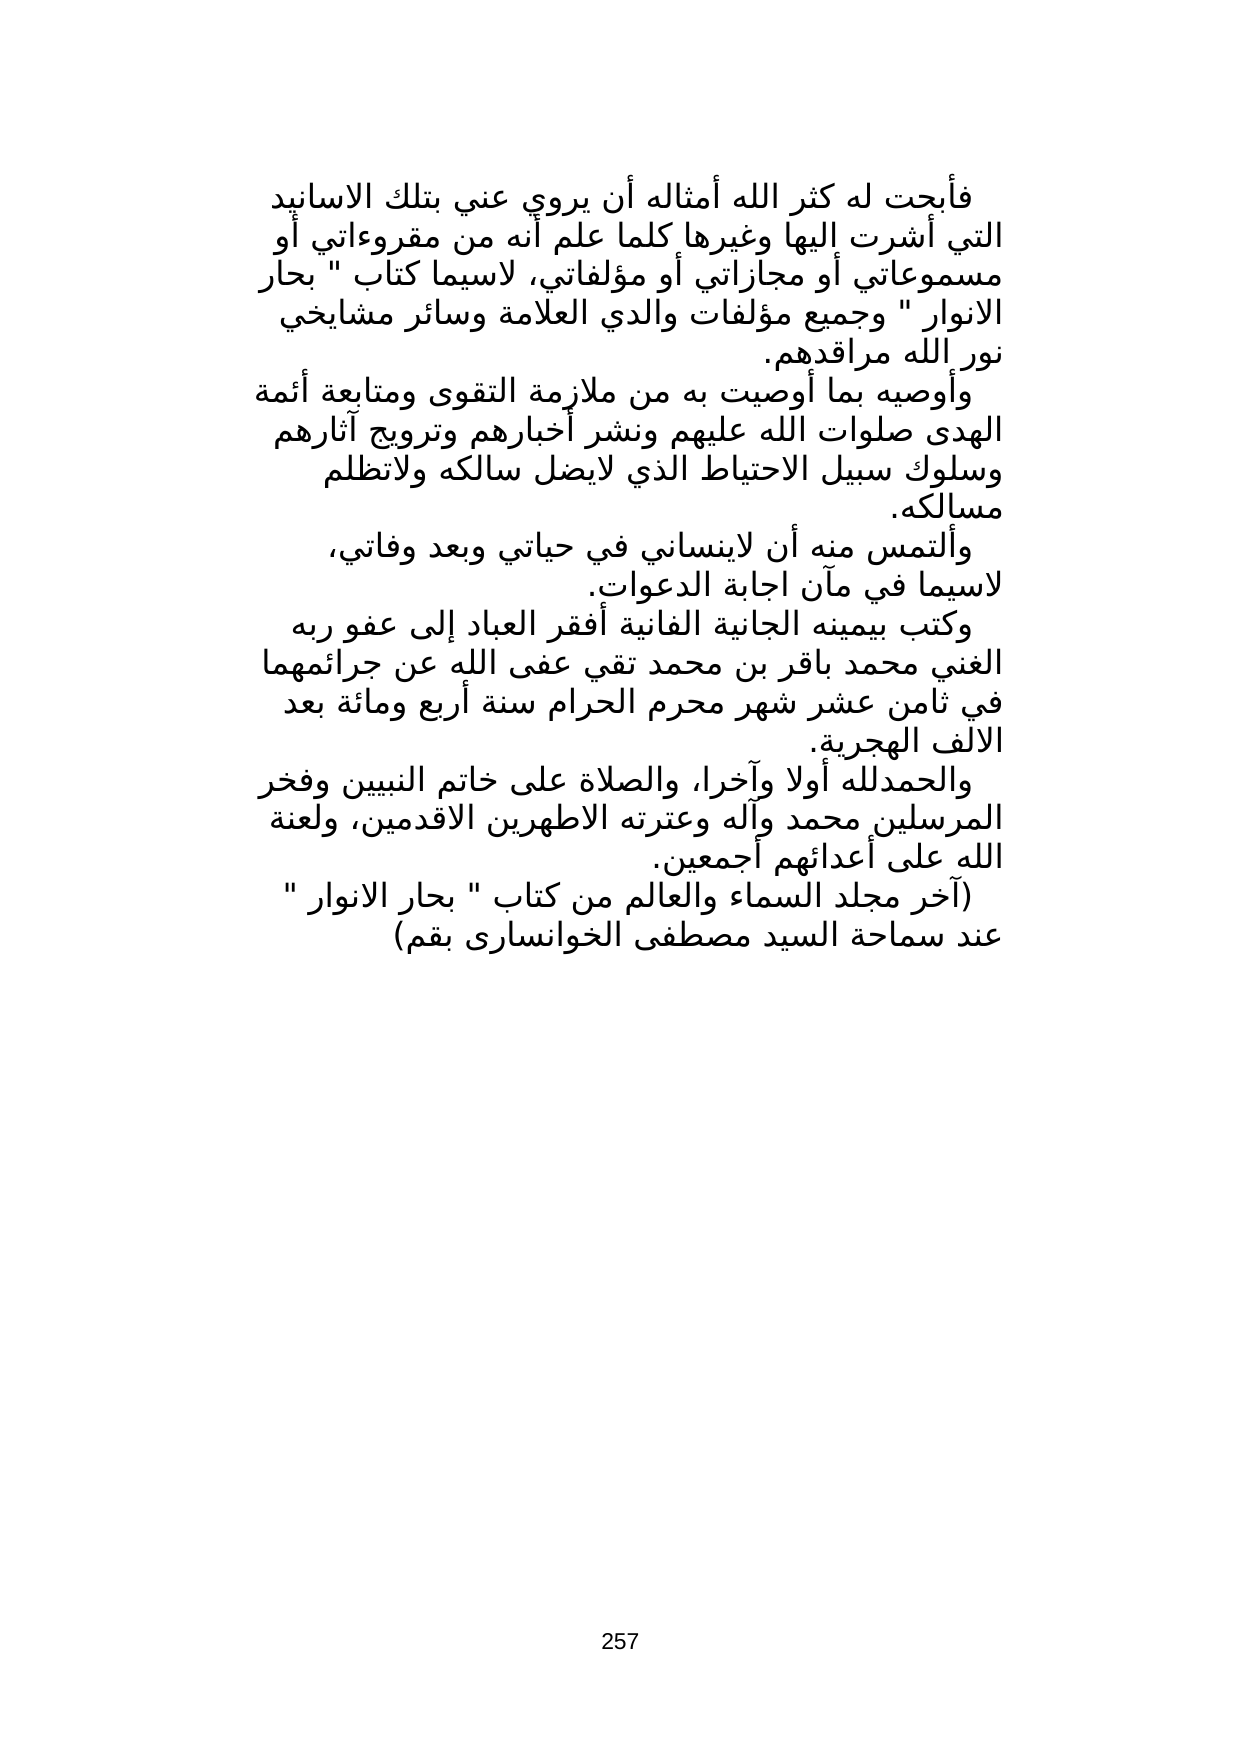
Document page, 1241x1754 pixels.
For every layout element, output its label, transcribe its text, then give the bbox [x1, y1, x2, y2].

text وكتب بيمينه الجانية الفانية أفقر العباد إلى عفو ربه الغني محمد باقر بن محمد تقي عفى الله عن جرائمهما في ثامن عشر شهر محرم الحرام سنة أربع ومائة بعد الالف الهجرية. [236, 604, 1004, 760]
text فأبحت له كثر الله أمثاله أن يروي عني بتلك الاسانيد التي أشرت اليها وغيرها كلما علم أنه من مقروء‌اتي أو مسموعاتي أو مجازاتي أو مؤلفاتي، لاسيما كتاب " بحار الانوار " وجميع مؤلفات والدي العلامة وسائر مشايخي نور الله مراقدهم. [236, 177, 1004, 371]
text (آخر مجلد السماء والعالم من كتاب " بحار الانوار " عند سماحة السيد مصطفى الخوانسارى بقم) [236, 877, 1004, 954]
text وأوصيه بما أوصيت به من ملازمة التقوى ومتابعة أئمة الهدى صلوات الله عليهم ونشر أخبارهم وترويج آثارهم وسلوك سبيل الاحتياط الذي لايضل سالكه ولاتظلم مسالكه. [236, 371, 1004, 527]
text والحمدلله أولا وآخرا، والصلاة على خاتم النبيين وفخر المرسلين محمد وآله وعترته الاطهرين الاقدمين، ولعنة الله على أعدائهم أجمعين. [236, 760, 1004, 877]
text وألتمس منه أن لاينساني في حياتي وبعد وفاتي، لاسيما في مآن اجابة الدعوات. [236, 527, 1004, 604]
